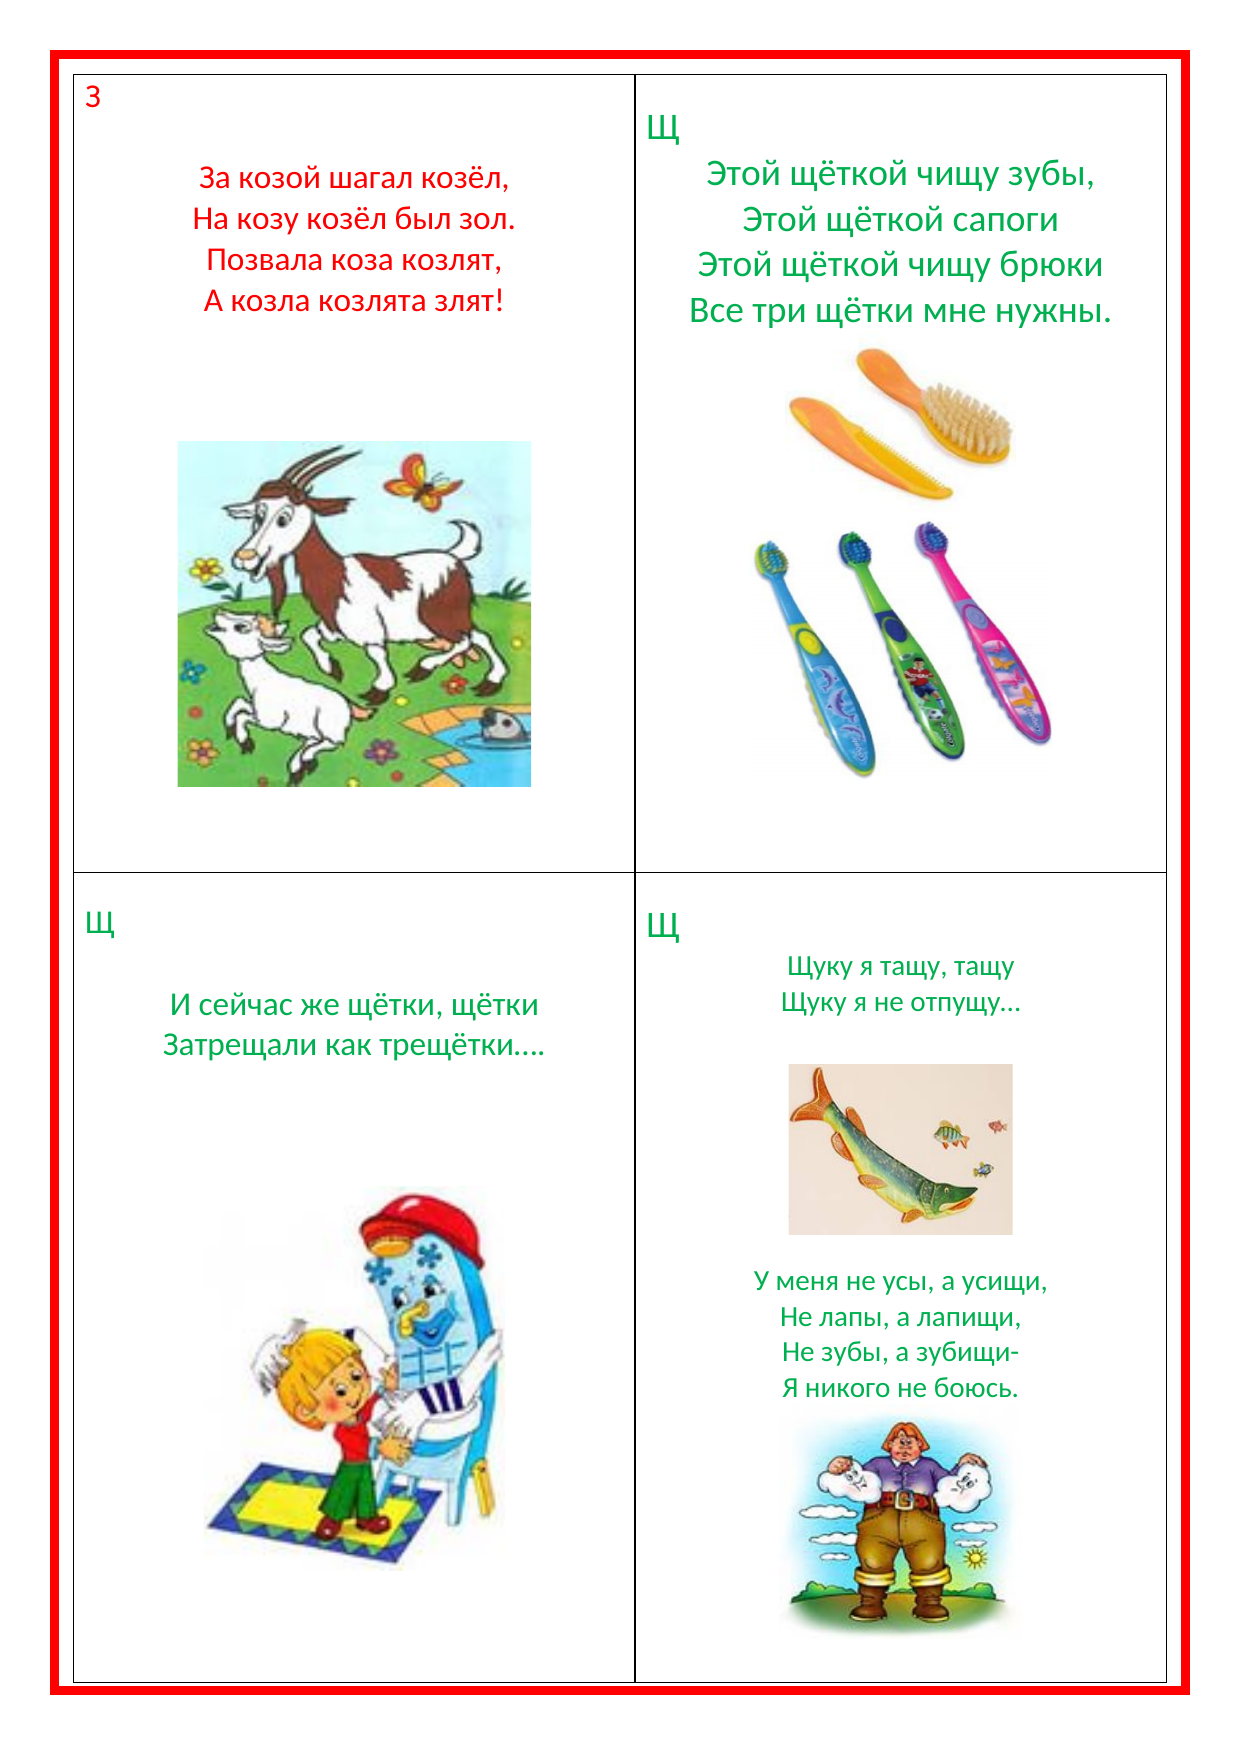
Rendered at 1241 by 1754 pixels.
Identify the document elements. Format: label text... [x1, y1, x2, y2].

table_cell Щ Щуку я тащу, тащу Щуку я не отпущу… У меня не усы, а усищи, Не лапы, а лапищи, Не зубы, а зубищи- Я никого не боюсь. [636, 873, 1166, 1682]
table_cell Щ Этой щёткой чищу зубы, Этой щёткой сапоги Этой щёткой чищу брюки Все три щётки мне нужны. [636, 75, 1166, 872]
table_cell З За козой шагал козёл, На козу козёл был зол. Позвала коза козлят, А козла козлята злят! [74, 75, 634, 872]
picture [779, 1404, 1023, 1639]
picture [203, 1186, 505, 1571]
picture [749, 332, 1052, 780]
picture [788, 1064, 1013, 1235]
table_cell Щ И сейчас же щётки, щётки Затрещали как трещётки…. [74, 873, 634, 1682]
picture [177, 441, 532, 787]
